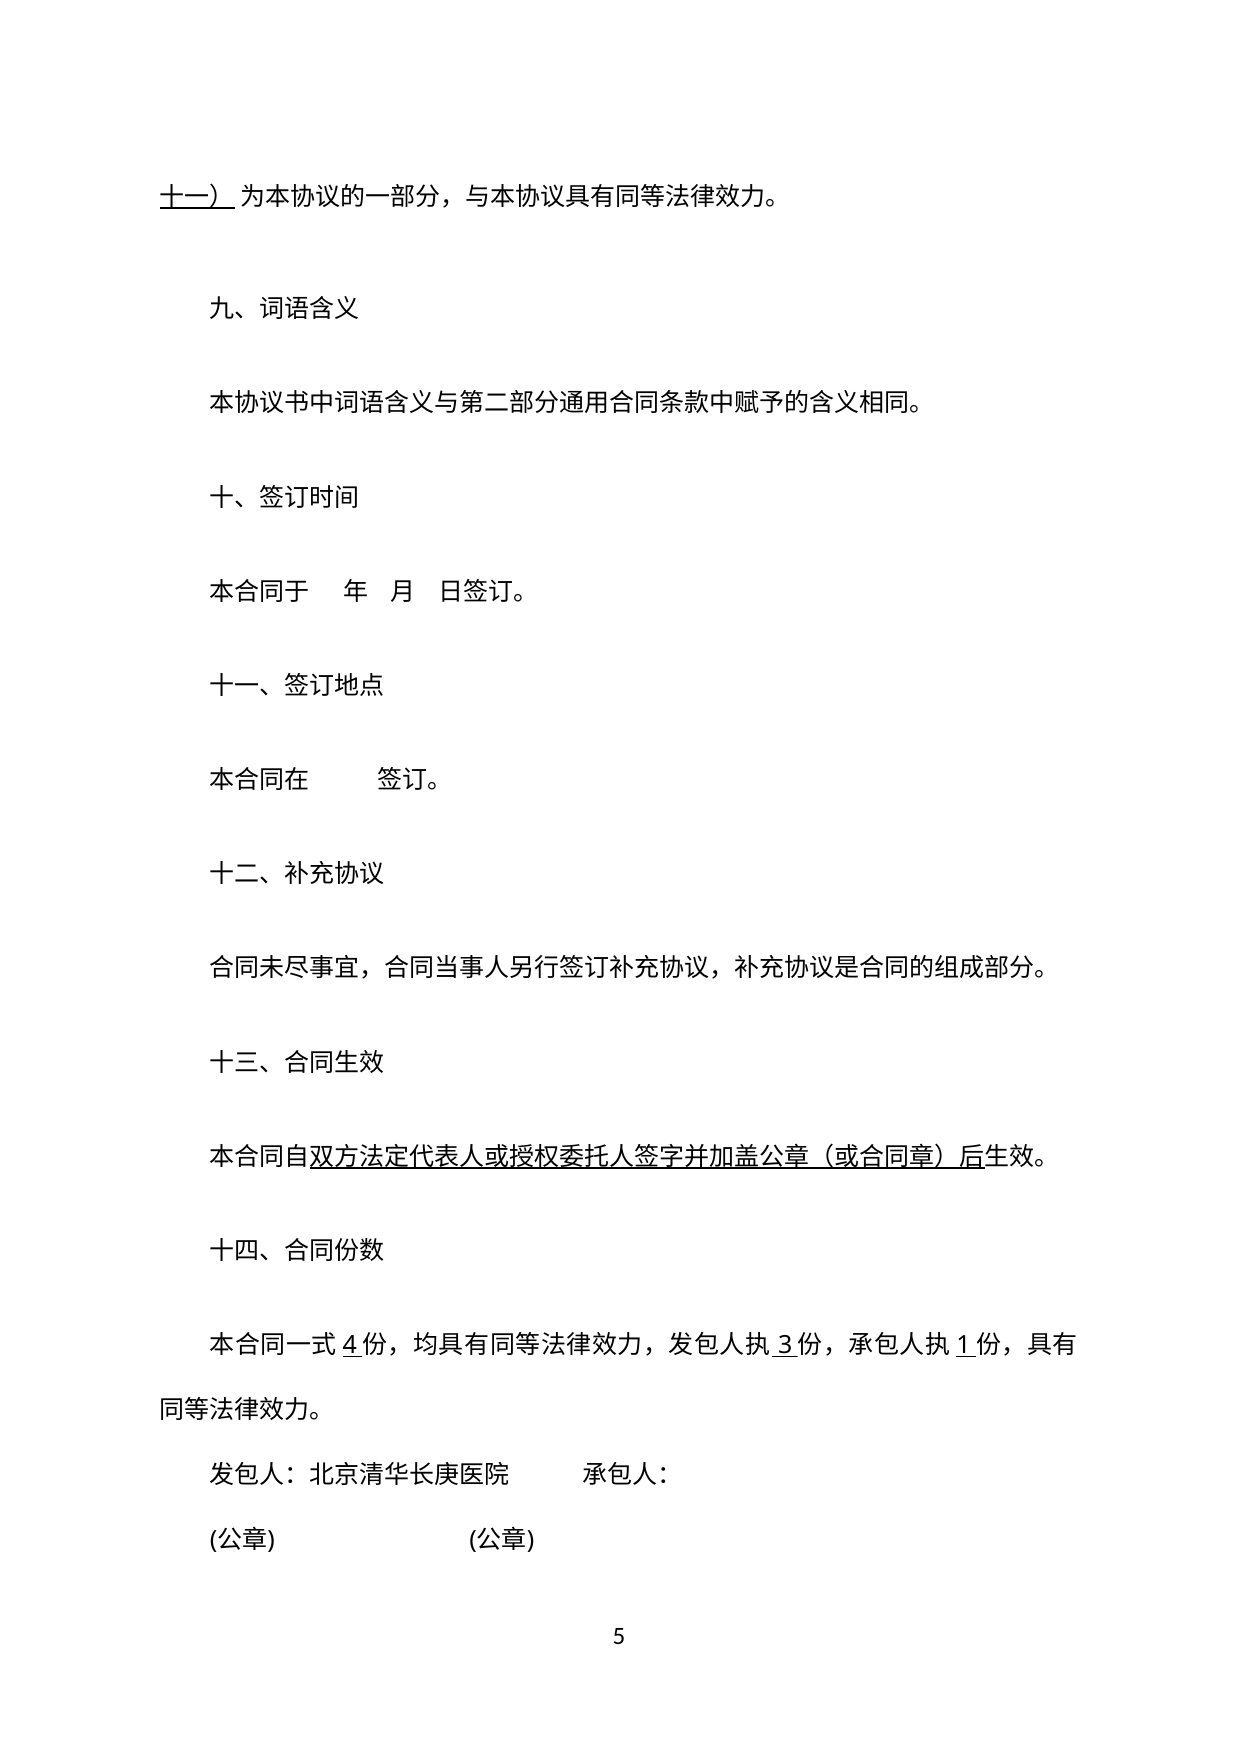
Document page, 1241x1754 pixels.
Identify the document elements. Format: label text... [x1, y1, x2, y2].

text 本合同一式4份，均具有同等法律效力，发包人执 3份，承包人执1份，具有同等法律效力。 [159, 1310, 1078, 1440]
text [159, 162, 1078, 227]
subtitle 十二、补充协议 [159, 839, 1078, 904]
subtitle 十、签订时间 [159, 463, 1078, 528]
text 本合同在 签订。 [159, 745, 1078, 810]
text 合同未尽事宜，合同当事人另行签订补充协议，补充协议是合同的组成部分。 [159, 933, 1078, 998]
subtitle 十四、合同份数 [159, 1216, 1078, 1281]
text 本合同于 年 月 日签订。 [159, 557, 1078, 622]
subtitle 十一、签订地点 [159, 651, 1078, 716]
text 发包人：北京清华长庚医院 承包人： [159, 1440, 1078, 1505]
text 本合同自双方法定代表人或授权委托人签字并加盖公章（或合同章）后生效。 [159, 1122, 1078, 1187]
text (公章) (公章) [159, 1505, 1078, 1570]
subtitle 十三、合同生效 [159, 1028, 1078, 1093]
text 本协议书中词语含义与第二部分通用合同条款中赋予的含义相同。 [159, 368, 1078, 433]
subtitle 九、词语含义 [159, 274, 1078, 339]
